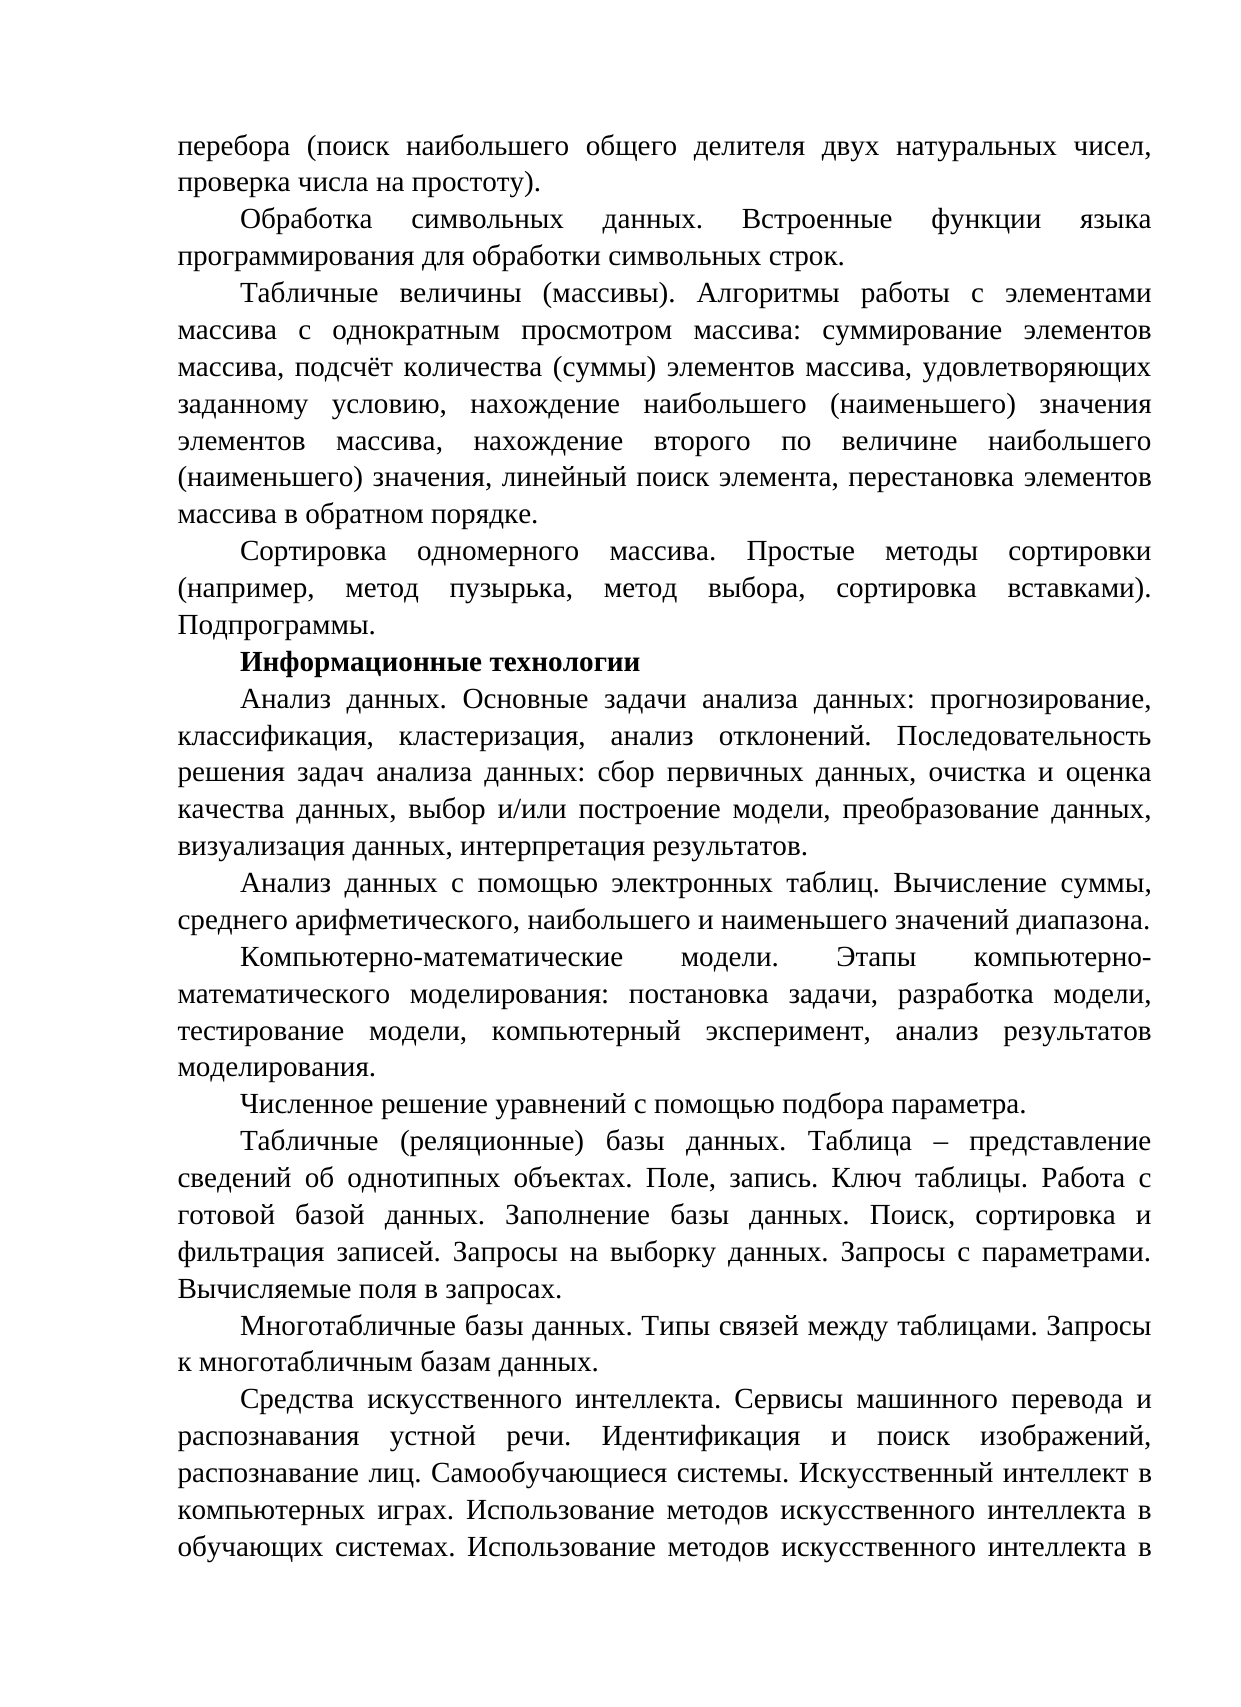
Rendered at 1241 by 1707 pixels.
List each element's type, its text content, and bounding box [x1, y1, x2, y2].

text Сортировка одномерного массива. Простые методы сортировки (например, метод пузырька, метод выбора, сортировка вставками). Подпрограммы. [177, 533, 1152, 641]
text Табличные величины (массивы). Алгоритмы работы с элементами массива с однократным просмотром массива: суммирование элементов массива, подсчёт количества (суммы) элементов массива, удовлетворяющих заданному условию, нахождение наибольшего (наименьшего) значения элементов массива, нахождение второго по величине наибольшего (наименьшего) значения, линейный поиск элемента, перестановка элементов массива в обратном порядке. [177, 275, 1152, 530]
text Табличные (реляционные) базы данных. Таблица – представление сведений об однотипных объектах. Поле, запись. Ключ таблицы. Работа с готовой базой данных. Заполнение базы данных. Поиск, сортировка и фильтрация записей. Запросы на выборку данных. Запросы с параметрами. Вычисляемые поля в запросах. [177, 1123, 1152, 1304]
text Обработка символьных данных. Встроенные функции языка программирования для обработки символьных строк. [177, 201, 1152, 272]
text Многотабличные базы данных. Типы связей между таблицами. Запросы к многотабличным базам данных. [177, 1308, 1152, 1378]
text Анализ данных с помощью электронных таблиц. Вычисление суммы, среднего арифметического, наибольшего и наименьшего значений диапазона. [177, 865, 1152, 936]
text Анализ данных. Основные задачи анализа данных: прогнозирование, классификация, кластеризация, анализ отклонений. Последовательность решения задач анализа данных: сбор первичных данных, очистка и оценка качества данных, выбор и/или построение модели, преобразование данных, визуализация данных, интерпретация результатов. [177, 681, 1152, 862]
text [177, 1381, 1152, 1562]
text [177, 128, 1152, 198]
text Компьютерно-математические модели. Этапы компьютерно-математического моделирования: постановка задачи, разработка модели, тестирование модели, компьютерный эксперимент, анализ результатов моделирования. [177, 939, 1152, 1083]
text Численное решение уравнений с помощью подбора параметра. [177, 1086, 1152, 1120]
text Информационные технологии [177, 644, 1152, 677]
